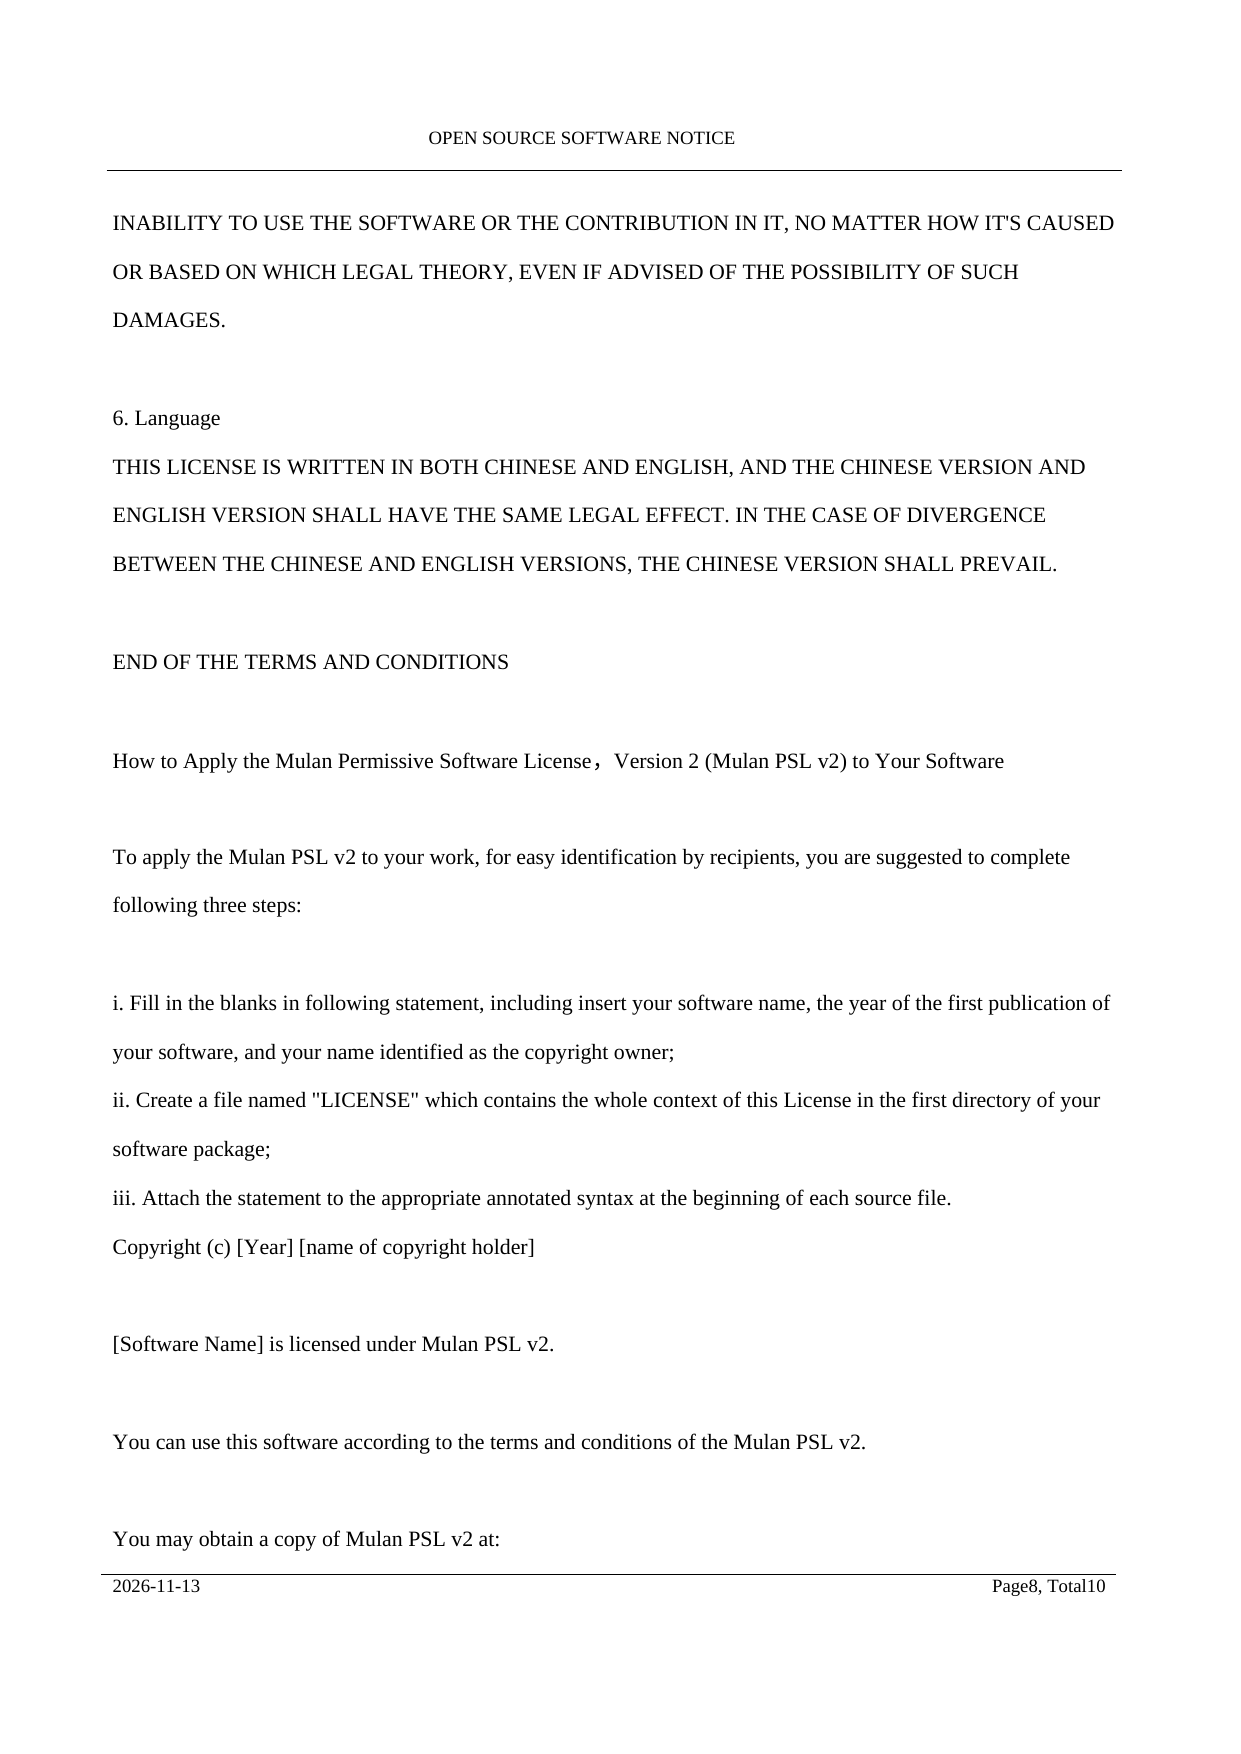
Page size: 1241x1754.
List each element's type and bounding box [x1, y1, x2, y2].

text [112, 206, 1128, 1555]
